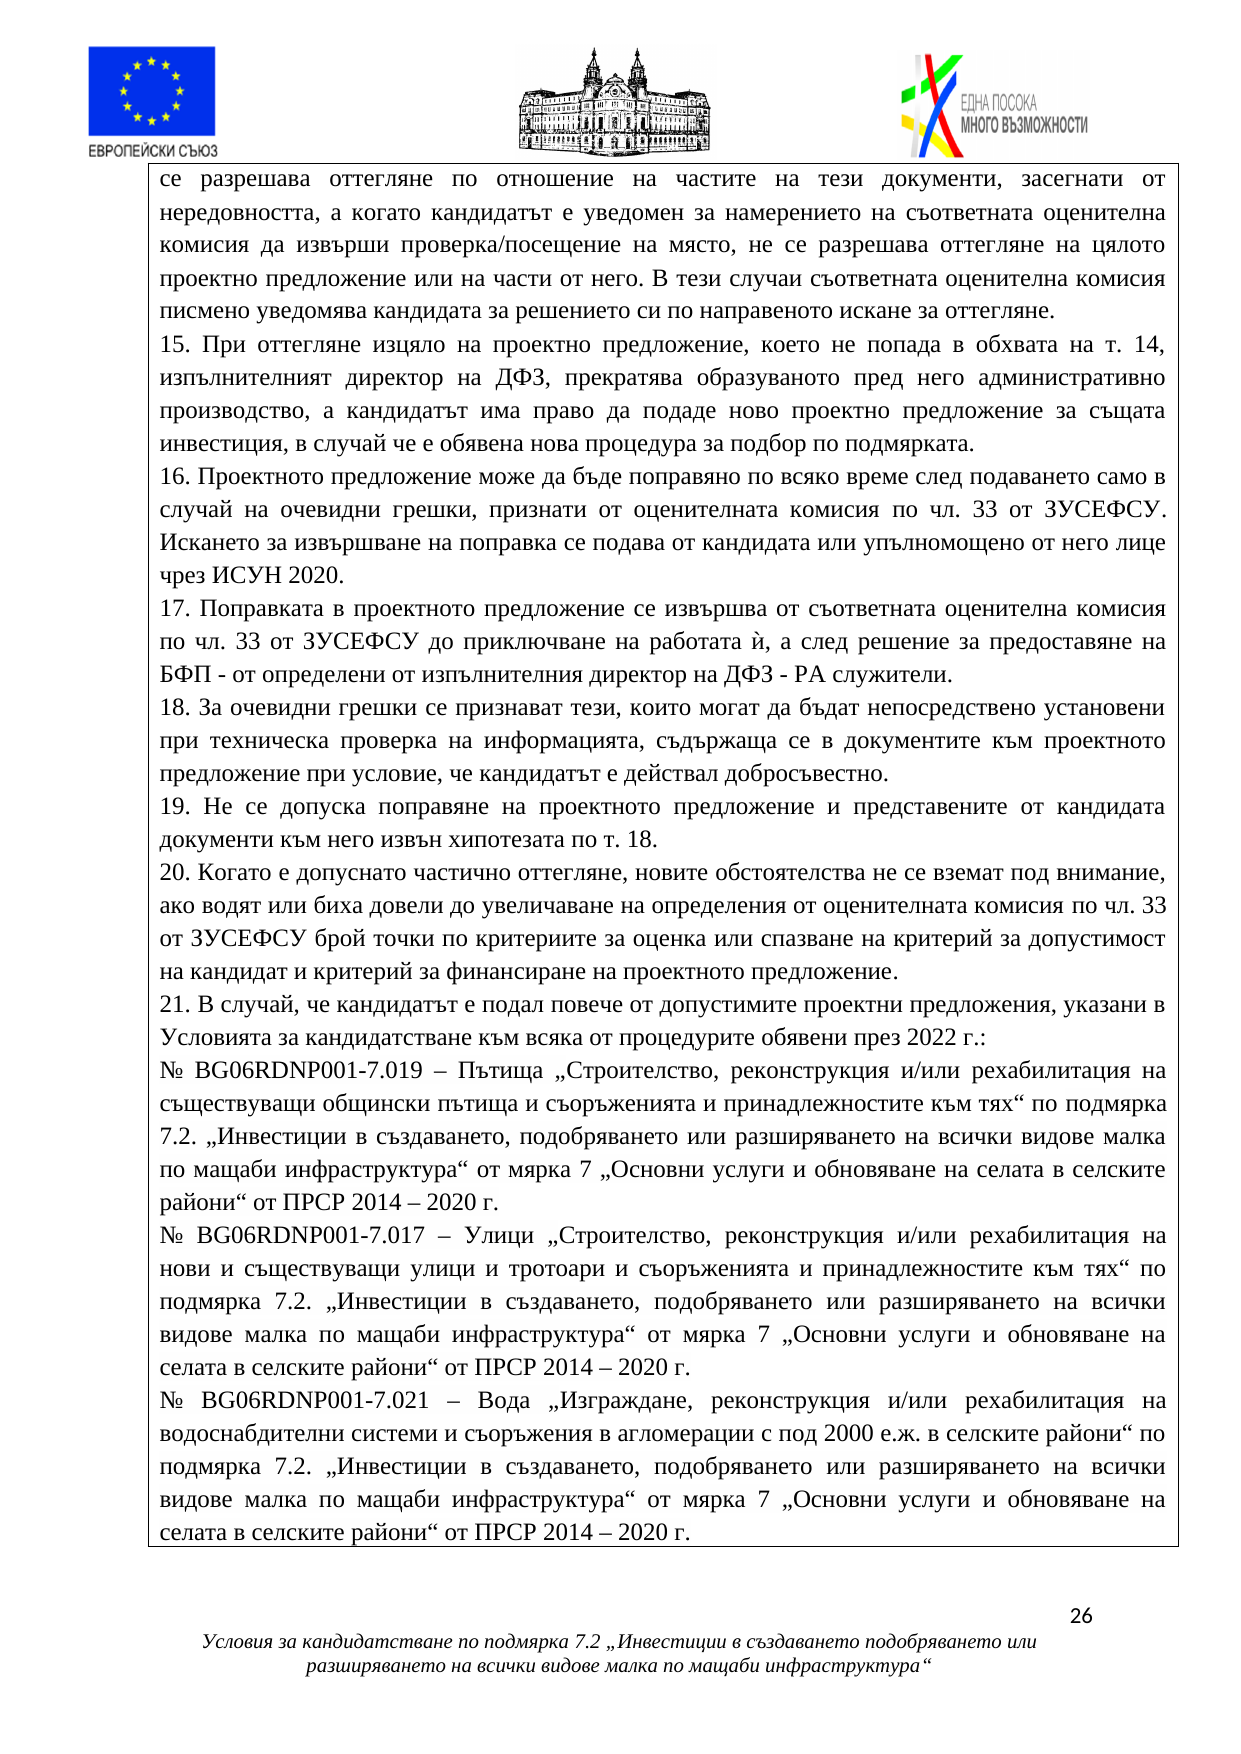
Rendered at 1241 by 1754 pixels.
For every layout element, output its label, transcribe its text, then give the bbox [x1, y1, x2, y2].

picture [896, 50, 1090, 160]
picture [88, 45, 219, 160]
picture [514, 44, 718, 160]
